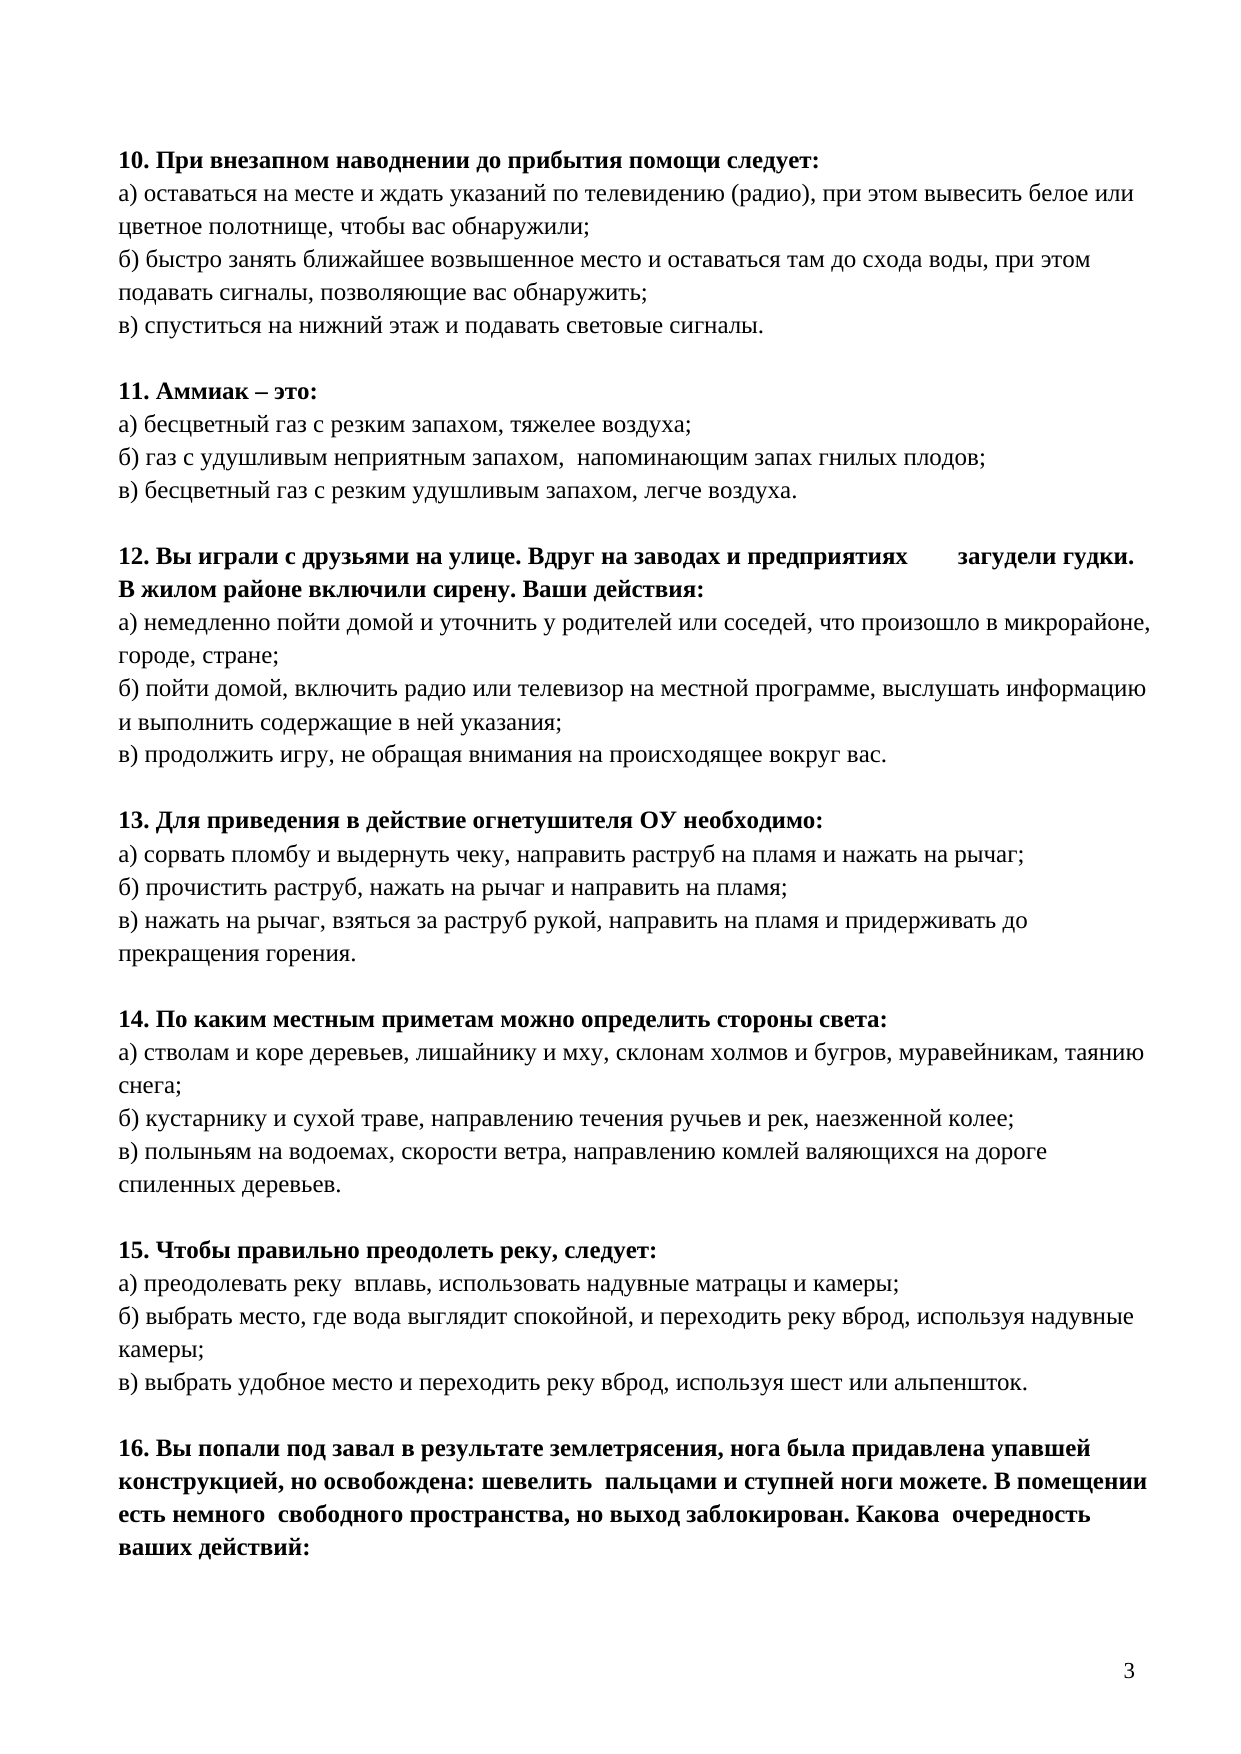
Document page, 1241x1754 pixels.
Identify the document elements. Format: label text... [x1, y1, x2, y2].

text а) бесцветный газ с резким запахом, тяжелее воздуха; [118, 409, 1151, 438]
text в) выбрать удобное место и переходить реку вброд, используя шест или альпеншток. [118, 1367, 1151, 1396]
text 12. Вы играли с друзьями на улице. Вдруг на заводах и предприятиях загудели гудки. В жилом районе включили сирену. Ваши действия: [118, 541, 1151, 603]
text б) газ с удушливым неприятным запахом, напоминающим запах гнилых плодов; [118, 442, 1151, 471]
text в) полыньям на водоемах, скорости ветра, направлению комлей валяющихся на дороге спиленных деревьев. [118, 1136, 1151, 1198]
text 13. Для приведения в действие огнетушителя ОУ необходимо: [118, 806, 1151, 834]
text 16. Вы попали под завал в результате землетрясения, нога была придавлена упавшей конструкцией, но освобождена: шевелить пальцами и ступней ноги можете. В помещении есть немного свободного пространства, но выход заблокирован. Какова очередность ваших действий: [118, 1433, 1151, 1561]
text в) спуститься на нижний этаж и подавать световые сигналы. [118, 310, 1151, 339]
text 14. По каким местным приметам можно определить стороны света: [118, 1004, 1151, 1032]
text а) немедленно пойти домой и уточнить у родителей или соседей, что произошло в микрорайоне, городе, стране; [118, 607, 1151, 669]
text 10. При внезапном наводнении до прибытия помощи следует: [118, 145, 1151, 174]
text а) оставаться на месте и ждать указаний по телевидению (радио), при этом вывесить белое или цветное полотнище, чтобы вас обнаружили; [118, 178, 1151, 240]
text а) стволам и коре деревьев, лишайнику и мху, склонам холмов и бугров, муравейникам, таянию снега; [118, 1037, 1151, 1098]
text а) сорвать пломбу и выдернуть чеку, направить раструб на пламя и нажать на рычаг; [118, 839, 1151, 867]
text а) преодолевать реку вплавь, использовать надувные матрацы и камеры; [118, 1268, 1151, 1297]
text б) выбрать место, где вода выглядит спокойной, и переходить реку вброд, используя надувные камеры; [118, 1301, 1151, 1363]
text 15. Чтобы правильно преодолеть реку, следует: [118, 1235, 1151, 1264]
text в) нажать на рычаг, взяться за раструб рукой, направить на пламя и придерживать до прекращения горения. [118, 905, 1151, 966]
text б) кустарнику и сухой траве, направлению течения ручьев и рек, наезженной колее; [118, 1103, 1151, 1132]
text б) пойти домой, включить радио или телевизор на местной программе, выслушать информацию и выполнить содержащие в ней указания; [118, 673, 1151, 735]
text б) быстро занять ближайшее возвышенное место и оставаться там до схода воды, при этом подавать сигналы, позволяющие вас обнаружить; [118, 244, 1151, 306]
text в) бесцветный газ с резким удушливым запахом, легче воздуха. [118, 475, 1151, 504]
text б) прочистить раструб, нажать на рычаг и направить на пламя; [118, 872, 1151, 900]
text 11. Аммиак – это: [118, 376, 1151, 405]
text в) продолжить игру, не обращая внимания на происходящее вокруг вас. [118, 739, 1151, 768]
